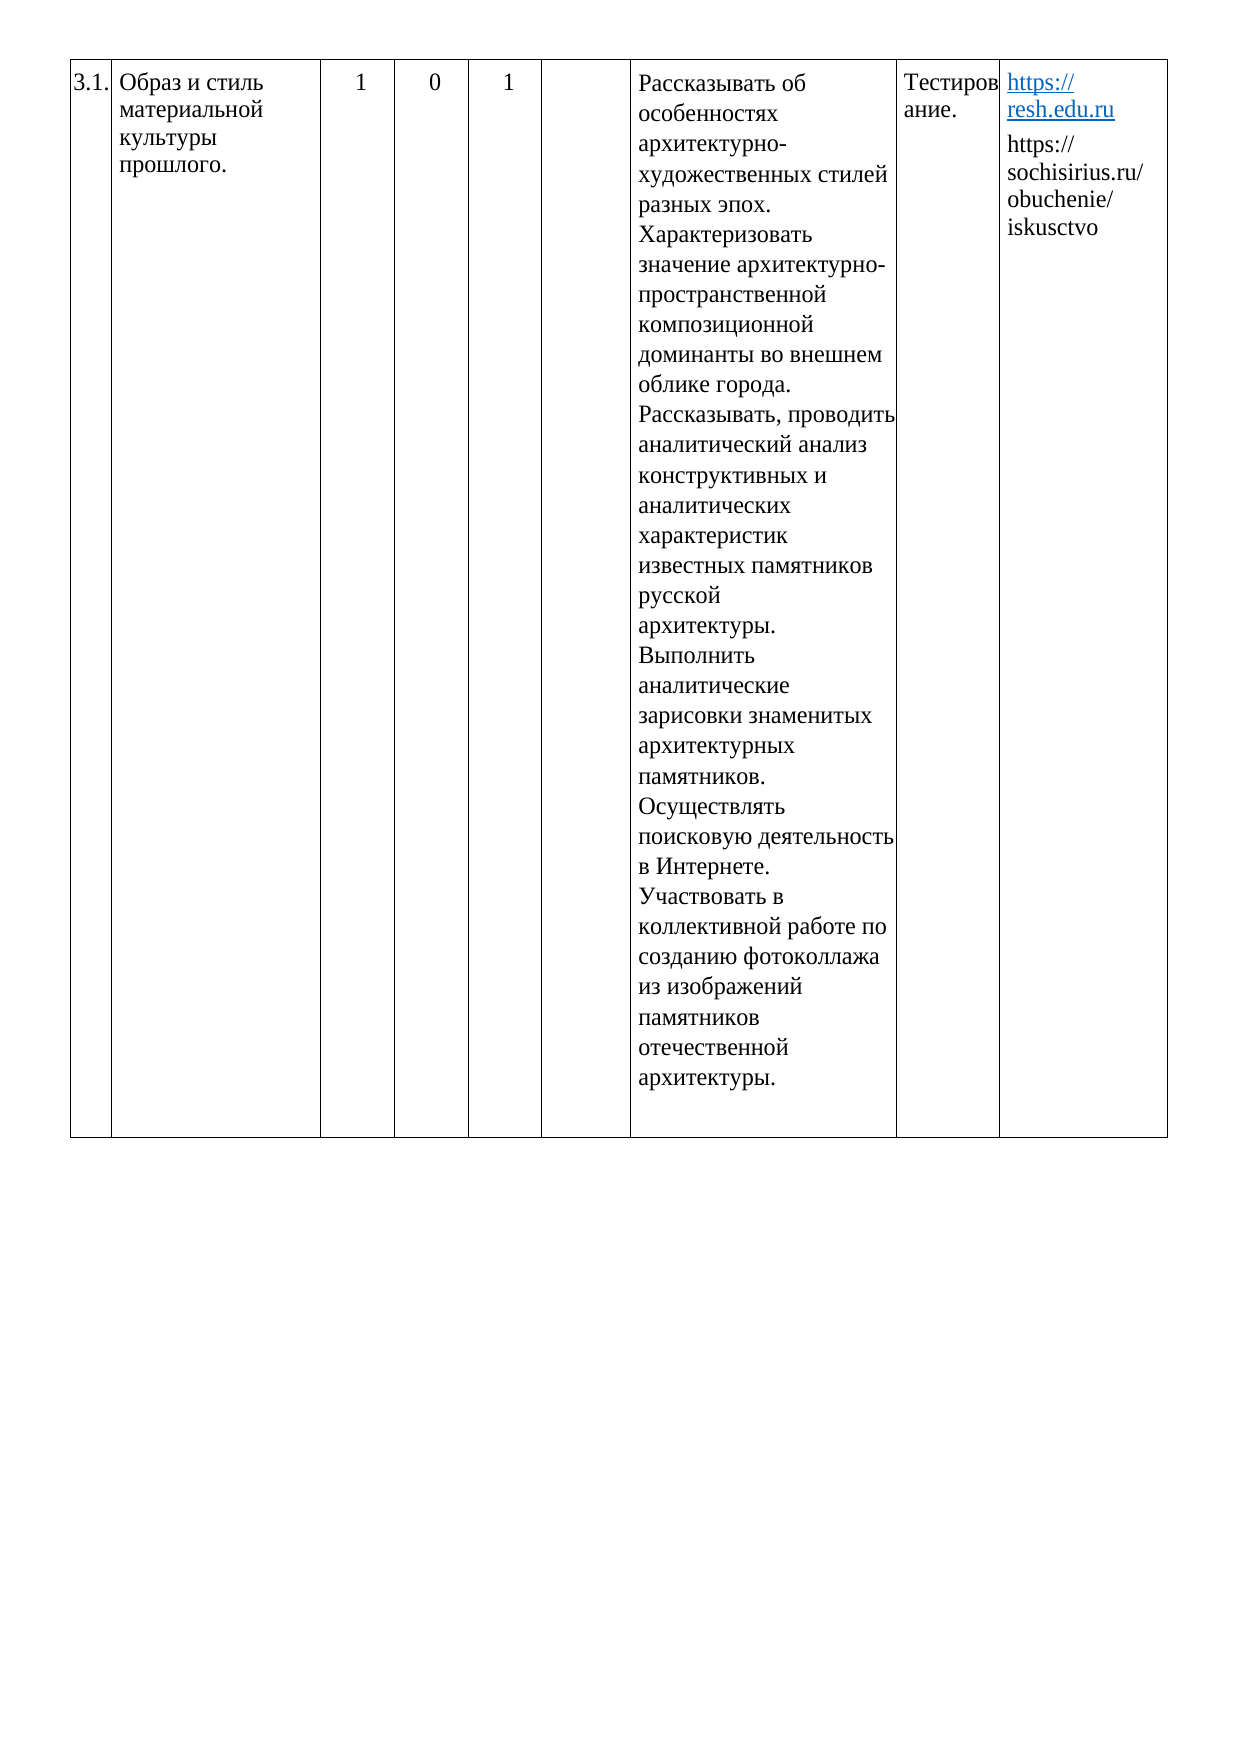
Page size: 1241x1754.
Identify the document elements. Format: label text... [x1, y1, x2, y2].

table_cell Тестирование. [897, 60, 999, 1137]
table_cell 1 [321, 60, 394, 1137]
table_cell https://resh.edu.ru https://sochisirius.ru/obuchenie/iskusctvo [1000, 60, 1167, 1137]
table_cell 1 [469, 60, 541, 1137]
table_cell [542, 60, 630, 1137]
table_cell Рассказывать об особенностях архитектурно-художественных стилей разных эпох. Характеризовать значение архитектурно-пространственной композиционной доминанты во внешнем облике города. Рассказывать, проводить аналитический анализ конструктивных и аналитических характеристик известных памятников русской архитектуры. Выполнить аналитические зарисовки знаменитых архитектурных памятников. Осуществлять поисковую деятельность в Интернете. Участвовать в коллективной работе по созданию фотоколлажа из изображений памятников отечественной архитектуры. [631, 60, 896, 1137]
table_cell 0 [395, 60, 468, 1137]
table_cell 3.1. [71, 60, 111, 1137]
table_cell Образ и стиль материальной культуры прошлого. [112, 60, 320, 1137]
